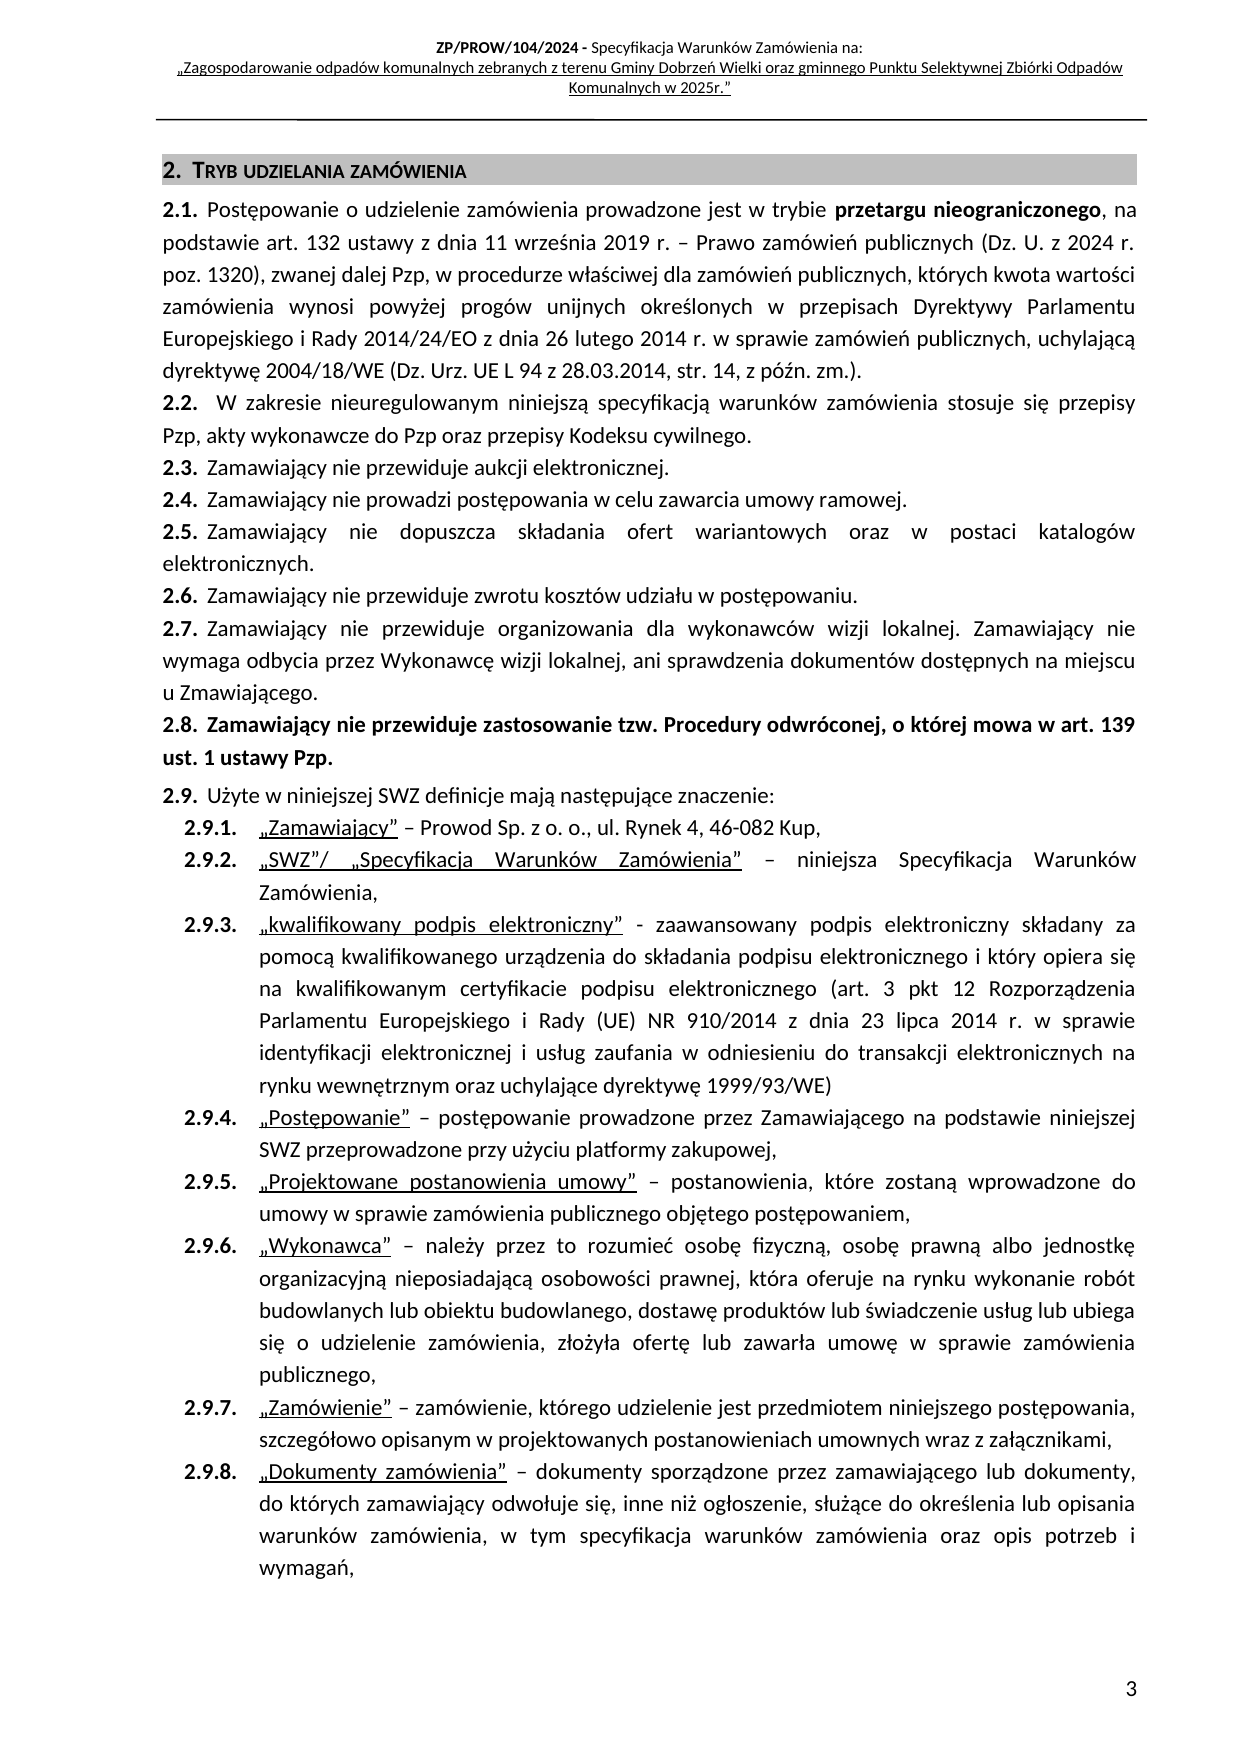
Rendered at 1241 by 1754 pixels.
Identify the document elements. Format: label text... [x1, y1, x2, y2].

list „Dokumenty zamówienia” – dokumenty sporządzone przez zamawiającego lub dokumenty, do których zamawiający odwołuje się, inne niż ogłoszenie, służące do określenia lub opisania warunków zamówienia, w tym specyfikacja warunków zamówienia oraz opis potrzeb i wymagań, [184, 1457, 1137, 1582]
list Zamawiający nie przewiduje zastosowanie tzw. Procedury odwróconej, o której mowa w art. 139 ust. 1 ustawy Pzp. [162, 710, 1137, 771]
list „Postępowanie” – postępowanie prowadzone przez Zamawiającego na podstawie niniejszej SWZ przeprowadzone przy użyciu platformy zakupowej, [184, 1103, 1137, 1163]
list „Zamawiający” – Prowod Sp. z o. o., ul. Rynek 4, 46-082 Kup, [184, 813, 1137, 841]
list „SWZ”/ „Specyfikacja Warunków Zamówienia” – niniejsza Specyfikacja Warunków Zamówienia, [184, 845, 1137, 906]
list Zamawiający nie prowadzi postępowania w celu zawarcia umowy ramowej. [162, 485, 1137, 513]
text Tryb udzielania zamówienia [162, 154, 1137, 185]
list Zamawiający nie przewiduje aukcji elektronicznej. [162, 453, 1137, 481]
list Zamawiający nie przewiduje zwrotu kosztów udziału w postępowaniu. [162, 582, 1137, 610]
list Postępowanie o udzielenie zamówienia prowadzone jest w trybie przetargu nieograniczonego, na podstawie art. 132 ustawy z dnia 11 września 2019 r. – Prawo zamówień publicznych (Dz. U. z 2024 r. poz. 1320), zwanej dalej Pzp, w procedurze właściwej dla zamówień publicznych, których kwota wartości zamówienia wynosi powyżej progów unijnych określonych w przepisach Dyrektywy Parlamentu Europejskiego i Rady 2014/24/EO z dnia 26 lutego 2014 r. w sprawie zamówień publicznych, uchylającą dyrektywę 2004/18/WE (Dz. Urz. UE L 94 z 28.03.2014, str. 14, z późn. zm.). [162, 195, 1137, 384]
list W zakresie nieuregulowanym niniejszą specyfikacją warunków zamówienia stosuje się przepisy Pzp, akty wykonawcze do Pzp oraz przepisy Kodeksu cywilnego. [162, 388, 1137, 449]
list Zamawiający nie przewiduje organizowania dla wykonawców wizji lokalnej. Zamawiający nie wymaga odbycia przez Wykonawcę wizji lokalnej, ani sprawdzenia dokumentów dostępnych na miejscu u Zmawiającego. [162, 614, 1137, 706]
list „kwalifikowany podpis elektroniczny” - zaawansowany podpis elektroniczny składany za pomocą kwalifikowanego urządzenia do składania podpisu elektronicznego i który opiera się na kwalifikowanym certyfikacie podpisu elektronicznego (art. 3 pkt 12 Rozporządzenia Parlamentu Europejskiego i Rady (UE) NR 910/2014 z dnia 23 lipca 2014 r. w sprawie identyfikacji elektronicznej i usług zaufania w odniesieniu do transakcji elektronicznych na rynku wewnętrznym oraz uchylające dyrektywę 1999/93/WE) [184, 910, 1137, 1099]
list „Projektowane postanowienia umowy” – postanowienia, które zostaną wprowadzone do umowy w sprawie zamówienia publicznego objętego postępowaniem, [184, 1167, 1137, 1227]
list „Zamówienie” – zamówienie, którego udzielenie jest przedmiotem niniejszego postępowania, szczegółowo opisanym w projektowanych postanowieniach umownych wraz z załącznikami, [184, 1393, 1137, 1453]
list „Wykonawca” – należy przez to rozumieć osobę fizyczną, osobę prawną albo jednostkę organizacyjną nieposiadającą osobowości prawnej, która oferuje na rynku wykonanie robót budowlanych lub obiektu budowlanego, dostawę produktów lub świadczenie usług lub ubiega się o udzielenie zamówienia, złożyła ofertę lub zawarła umowę w sprawie zamówienia publicznego, [184, 1232, 1137, 1388]
list Użyte w niniejszej SWZ definicje mają następujące znaczenie: [162, 781, 1137, 809]
list Zamawiający nie dopuszcza składania ofert wariantowych oraz w postaci katalogów elektronicznych. [162, 517, 1137, 577]
